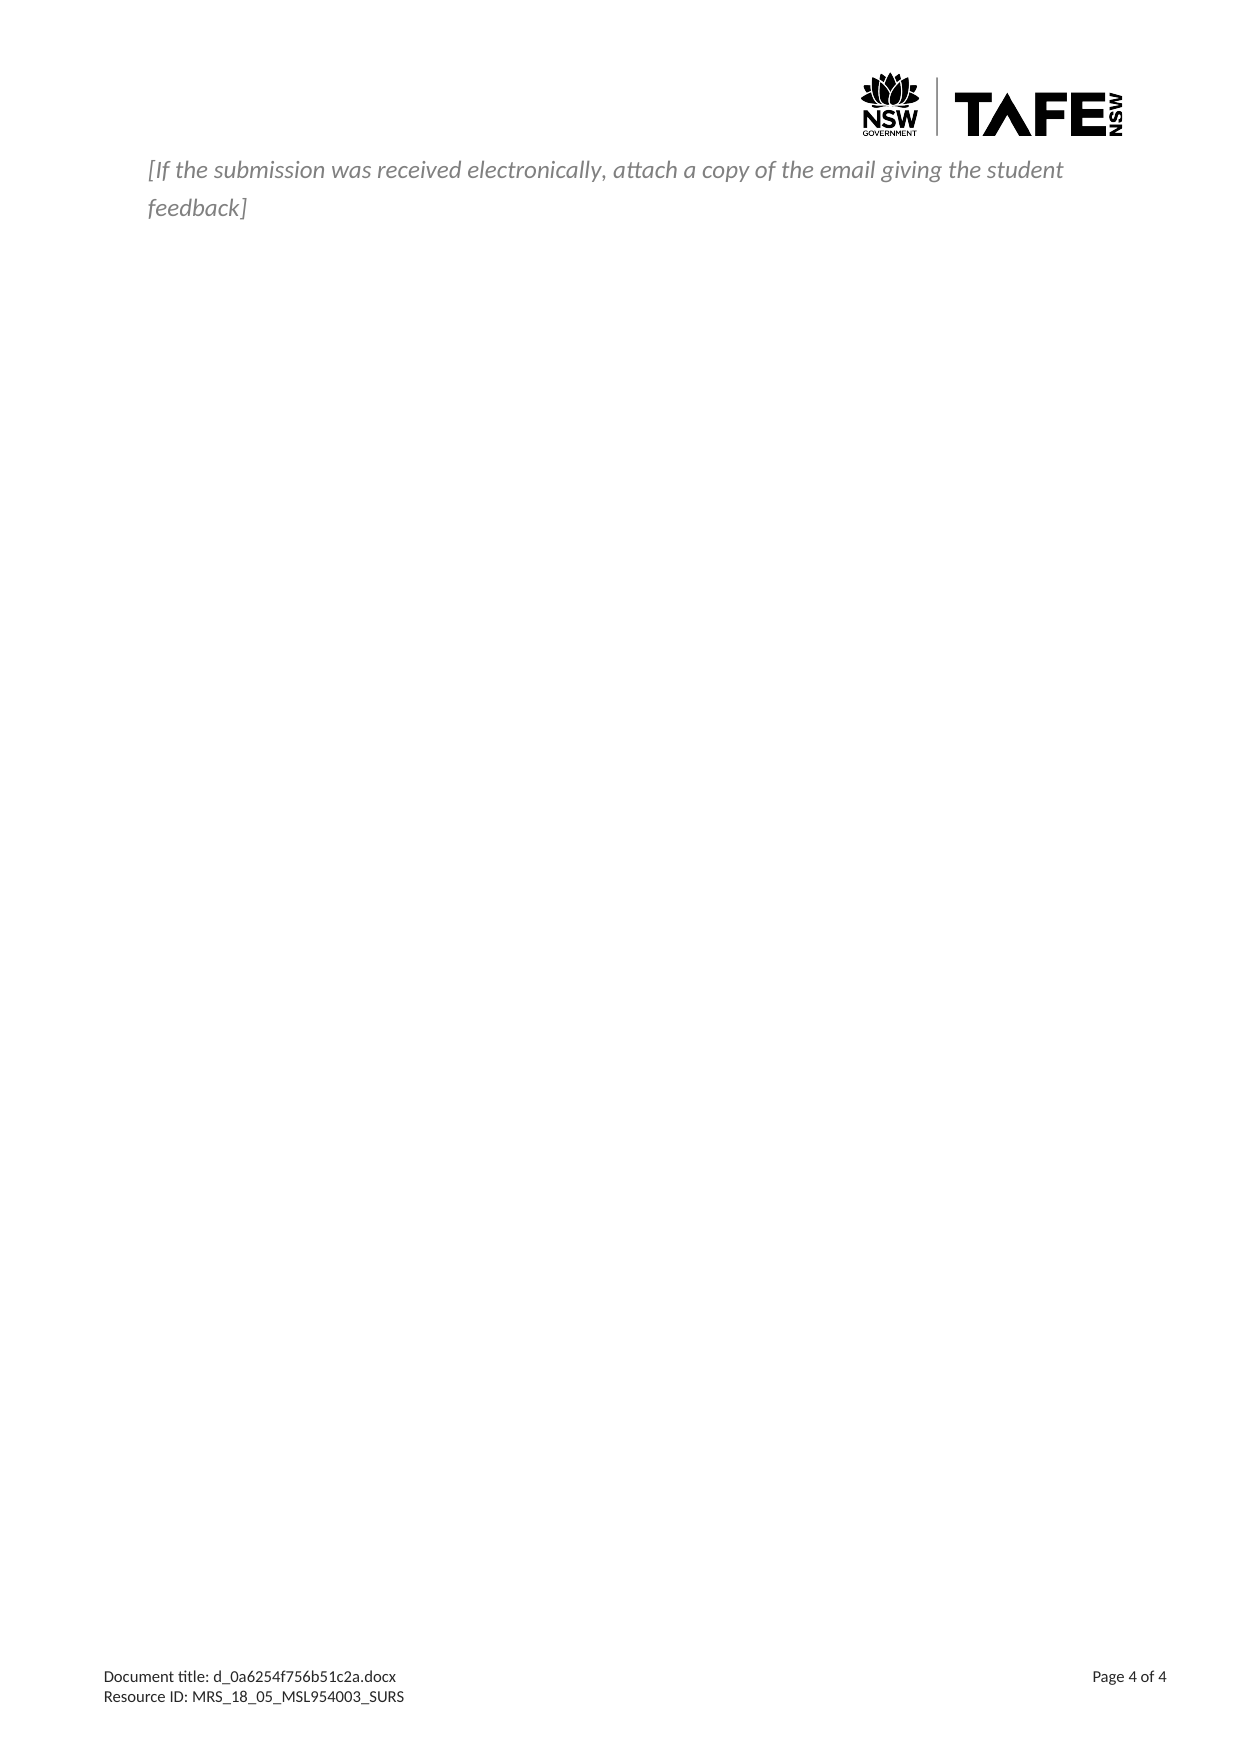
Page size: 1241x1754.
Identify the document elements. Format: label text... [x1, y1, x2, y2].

picture [861, 71, 1123, 137]
text [If the submission was received electronically, attach a copy of the email giving the student feedback] [148, 154, 1092, 223]
